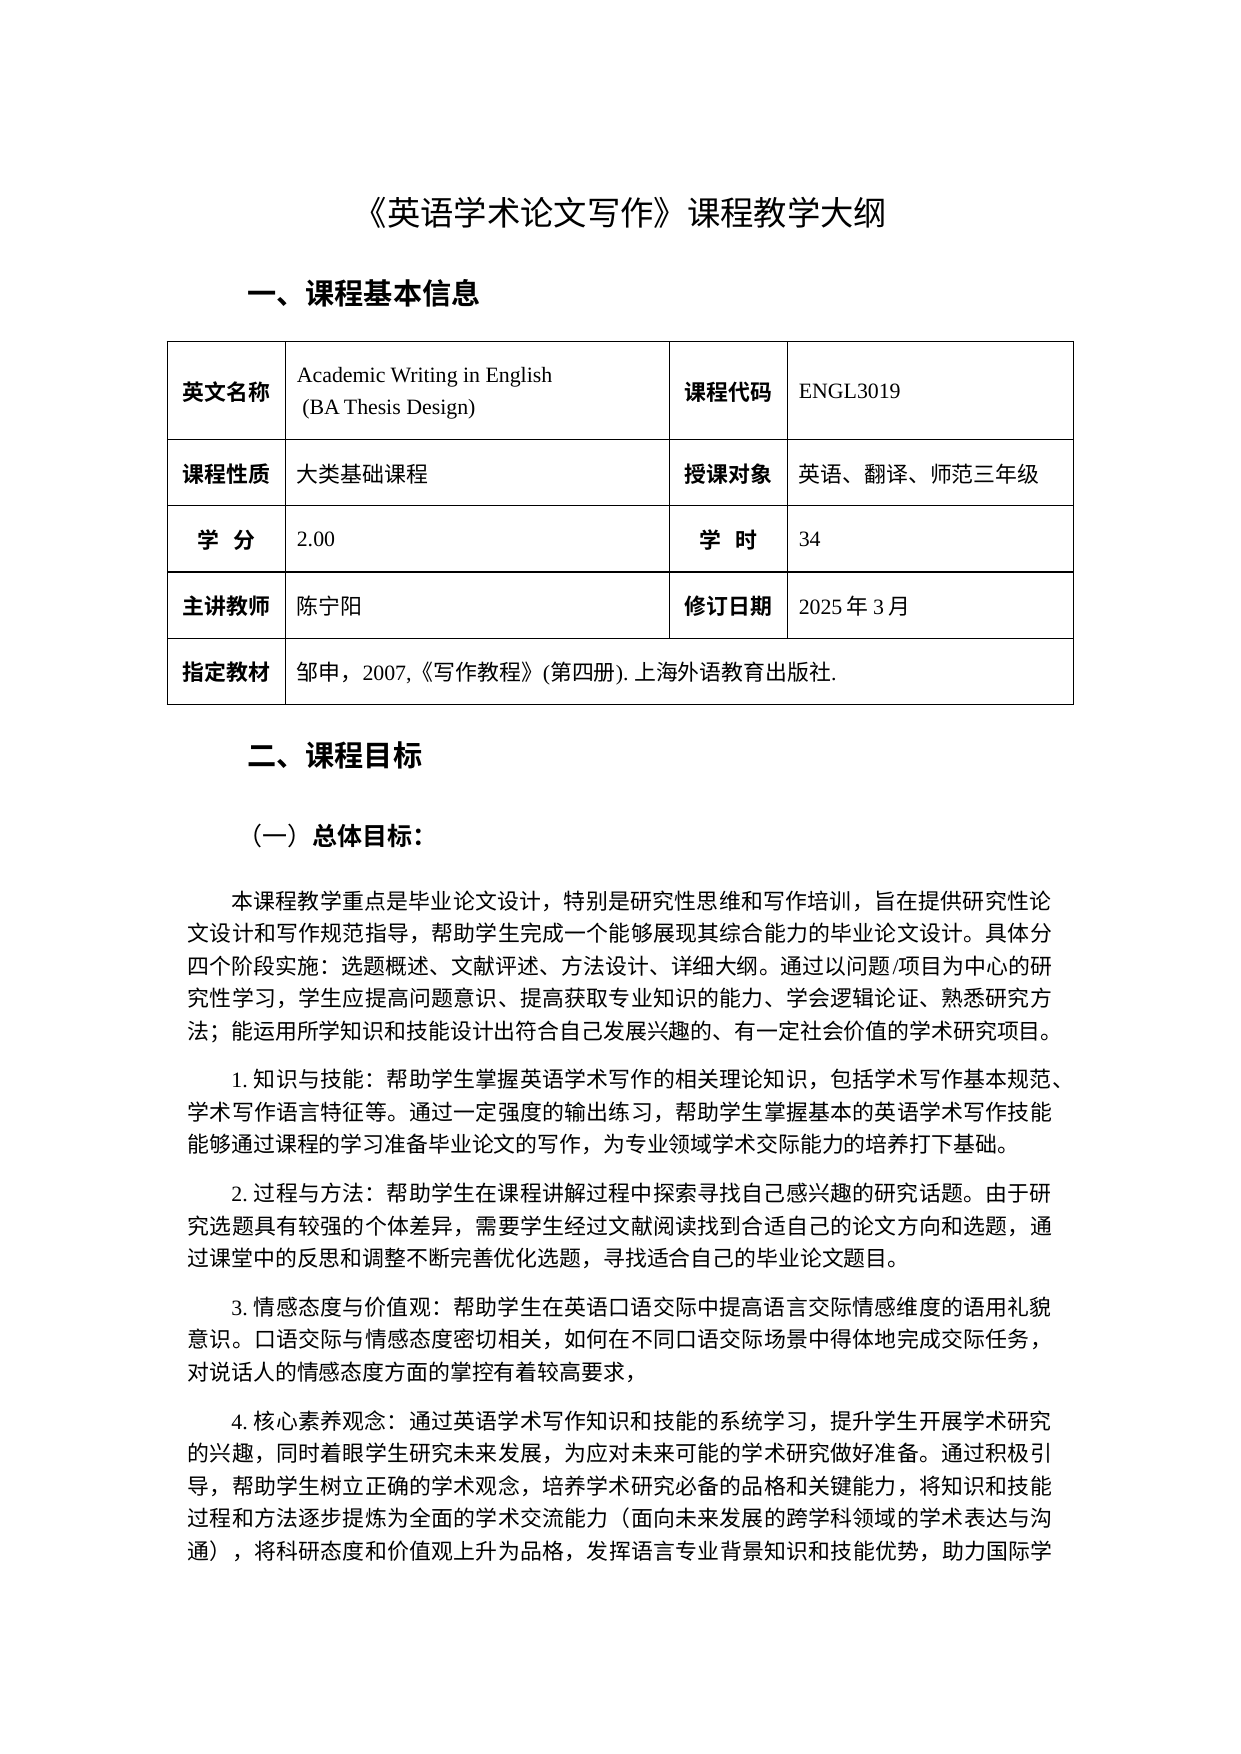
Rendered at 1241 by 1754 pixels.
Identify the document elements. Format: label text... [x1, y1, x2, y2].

table_cell 大类基础课程 [286, 440, 669, 505]
table_header 英文名称 [168, 342, 285, 439]
table_cell 指定教材 [168, 639, 285, 703]
table_cell 陈宁阳 [286, 573, 669, 637]
table_cell 修订日期 [670, 573, 787, 637]
text 1. 知识与技能：帮助学生掌握英语学术写作的相关理论知识，包括学术写作基本规范、学术写作语言特征等。通过一定强度的输出练习，帮助学生掌握基本的英语学术写作技能，能够通过课程的学习准备毕业论文的写作，为专业领域学术交际能力的培养打下基础。 [187, 1062, 1053, 1159]
table_cell 英语、翻译、师范三年级 [788, 440, 1073, 505]
table_cell 34 [788, 506, 1073, 571]
table_header ENGL3019 [788, 342, 1073, 439]
table_cell 2025年3月 [788, 573, 1073, 637]
table_cell 课程性质 [168, 440, 285, 505]
text 3. 情感态度与价值观：帮助学生在英语口语交际中提高语言交际情感维度的语用礼貌意识。口语交际与情感态度密切相关，如何在不同口语交际场景中得体地完成交际任务，对说话人的情感态度方面的掌控有着较高要求， [187, 1289, 1053, 1387]
text （一）总体目标： [187, 802, 1053, 867]
text 一、课程基本信息 [187, 259, 1053, 324]
table_cell 2.00 [286, 506, 669, 571]
table_cell 主讲教师 [168, 573, 285, 637]
table_cell 授课对象 [670, 440, 787, 505]
table_cell 学 分 [168, 506, 285, 571]
text 本课程教学重点是毕业论文设计，特别是研究性思维和写作培训，旨在提供研究性论文设计和写作规范指导，帮助学生完成一个能够展现其综合能力的毕业论文设计。具体分四个阶段实施：选题概述、文献评述、方法设计、详细大纲。通过以问题/项目为中心的研究性学习，学生应提高问题意识、提高获取专业知识的能力、学会逻辑论证、熟悉研究方法；能运用所学知识和技能设计出符合自己发展兴趣的、有一定社会价值的学术研究项目。 [187, 883, 1053, 1046]
text 2. 过程与方法：帮助学生在课程讲解过程中探索寻找自己感兴趣的研究话题。由于研究选题具有较强的个体差异，需要学生经过文献阅读找到合适自己的论文方向和选题，通过课堂中的反思和调整不断完善优化选题，寻找适合自己的毕业论文题目。 [187, 1176, 1053, 1273]
table_cell 学 时 [670, 506, 787, 571]
text 《英语学术论文写作》课程教学大纲 [187, 178, 1053, 243]
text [187, 1403, 1053, 1566]
table_cell 邹申，2007,《写作教程》(第四册). 上海外语教育出版社. [286, 639, 1073, 703]
table_header Academic Writing in English (BA Thesis Design) [286, 342, 669, 439]
table_header 课程代码 [670, 342, 787, 439]
text 二、课程目标 [187, 721, 1053, 786]
